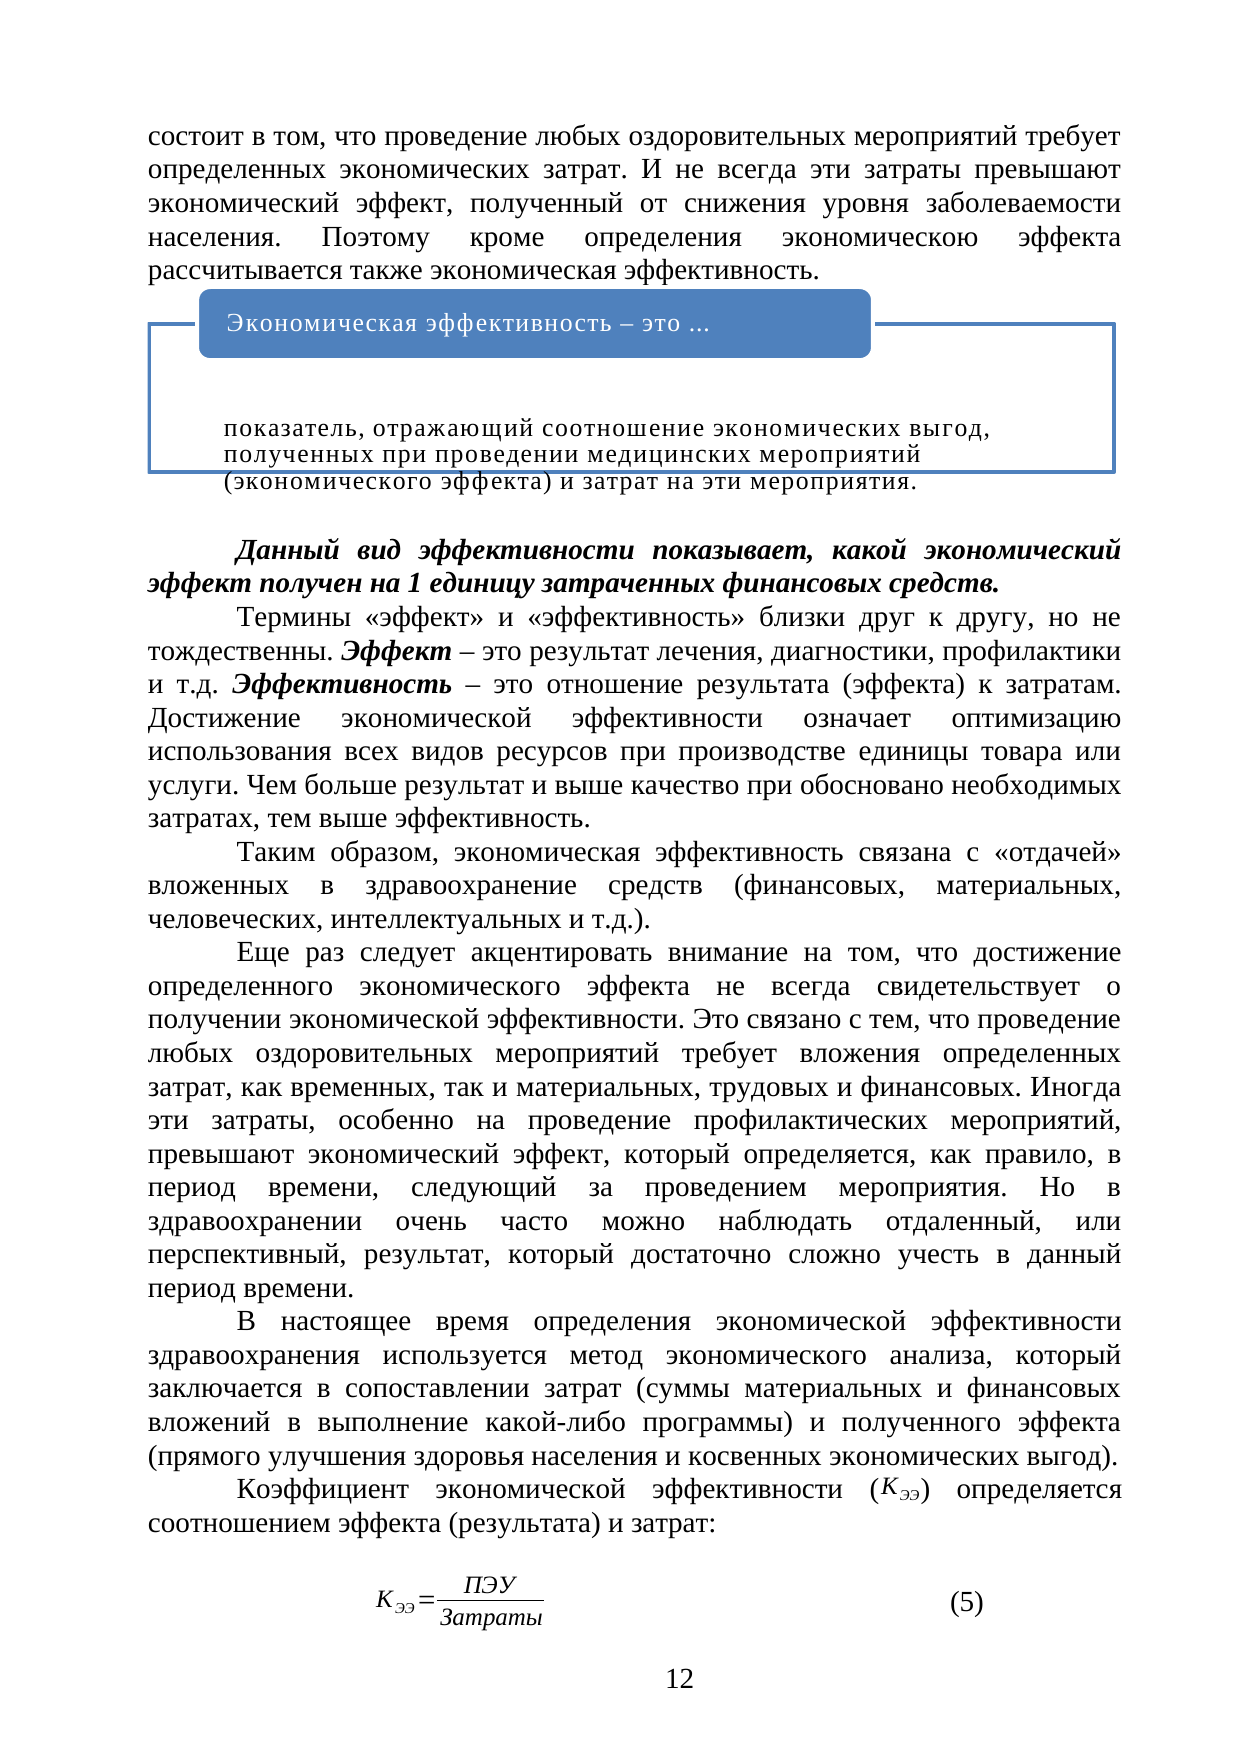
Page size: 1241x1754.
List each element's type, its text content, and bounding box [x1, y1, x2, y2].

text Коэффициент экономической эффективности () определяется соотношением эффекта (результата) и затрат: [148, 1471, 1122, 1538]
text В настоящее время определения экономической эффективности здравоохранения используется метод экономического анализа, который заключается в сопоставлении затрат (суммы материальных и финансовых вложений в выполнение какой-либо программы) и полученного эффекта (прямого улучшения здоровья населения и косвенных экономических выгод). [148, 1303, 1122, 1471]
text Таким образом, экономическая эффективность связана с «отдачей» вложенных в здравоохранение средств (финансовых, материальных, человеческих, интеллектуальных и т.д.). [148, 834, 1122, 934]
text Термины «эффект» и «эффективность» близки друг к другу, но не тождественны. Эффект – это результат лечения, диагностики, профилактики и т.д. Эффективность – это отношение результата (эффекта) к затратам. Достижение экономической эффективности означает оптимизацию использования всех видов ресурсов при производстве единицы товара или услуги. Чем больше результат и выше качество при обосновано необходимых затратах, тем выше эффективность. [148, 599, 1122, 834]
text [148, 118, 1122, 286]
text (5) [148, 1572, 1122, 1631]
text Еще раз следует акцентировать внимание на том, что достижение определенного экономического эффекта не всегда свидетельствует о получении экономической эффективности. Это связано с тем, что проведение любых оздоровительных мероприятий требует вложения определенных затрат, как временных, так и материальных, трудовых и финансовых. Иногда эти затраты, особенно на проведение профилактических мероприятий, превышают экономический эффект, который определяется, как правило, в период времени, следующий за проведением мероприятия. Но в здравоохранении очень часто можно наблюдать отдаленный, или перспективный, результат, который достаточно сложно учесть в данный период времени. [148, 934, 1122, 1303]
text Данный вид эффективности показывает, какой экономический эффект получен на 1 единицу затраченных финансовых средств. [148, 532, 1122, 599]
